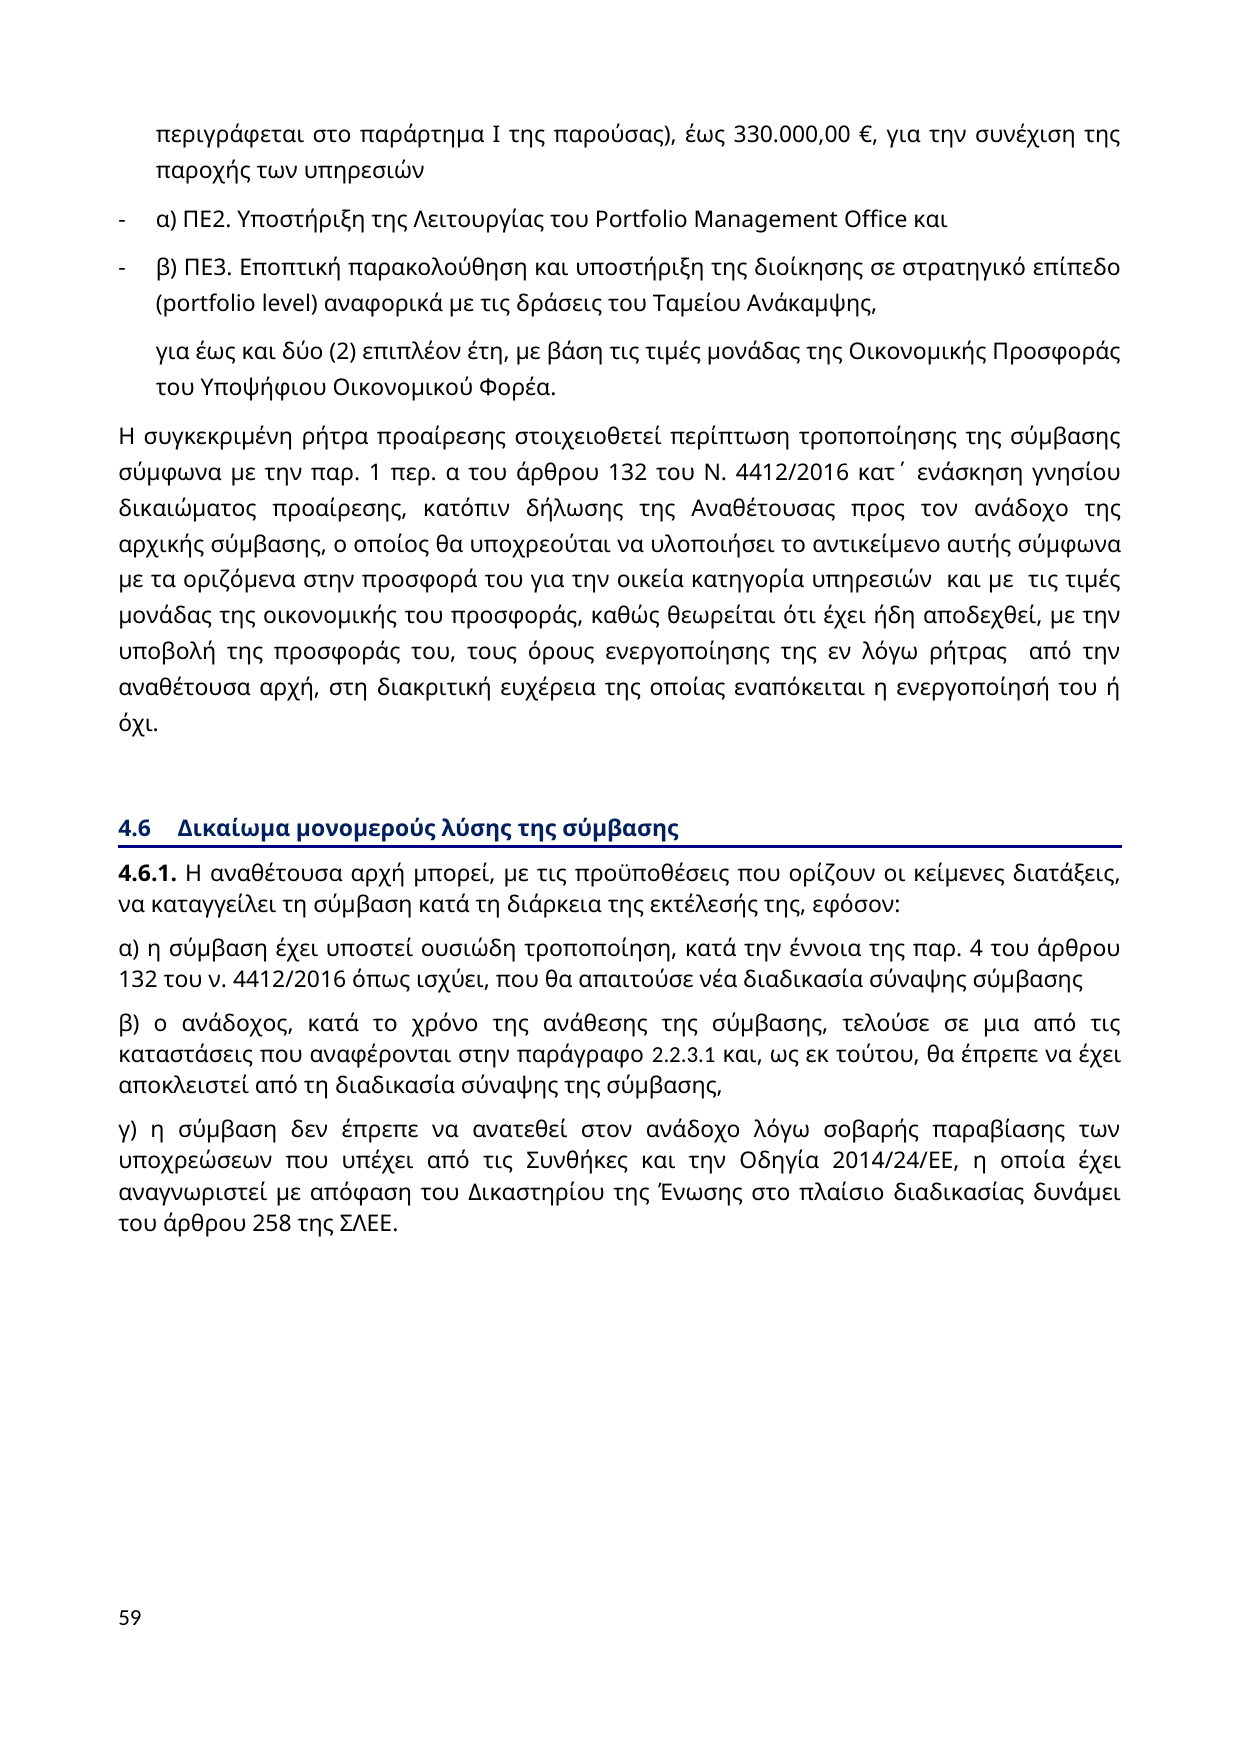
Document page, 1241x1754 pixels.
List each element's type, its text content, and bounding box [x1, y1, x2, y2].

text για έως και δύο (2) επιπλέον έτη, με βάση τις τιμές μονάδας της Οικονομικής Προσφοράς του Υποψήφιου Οικονομικού Φορέα. [156, 335, 1122, 402]
text Η συγκεκριμένη ρήτρα προαίρεσης στοιχειοθετεί περίπτωση τροποποίησης της σύμβασης σύμφωνα με την παρ. 1 περ. α του άρθρου 132 του Ν. 4412/2016 κατ΄ ενάσκηση γνησίου δικαιώματος προαίρεσης, κατόπιν δήλωσης της Αναθέτουσας προς τον ανάδοχο της αρχικής σύμβασης, ο οποίος θα υποχρεούται να υλοποιήσει το αντικείμενο αυτής σύμφωνα με τα οριζόμενα στην προσφορά του για την οικεία κατηγορία υπηρεσιών και με τις τιμές μονάδας της οικονομικής του προσφοράς, καθώς θεωρείται ότι έχει ήδη αποδεχθεί, με την υποβολή της προσφοράς του, τους όρους ενεργοποίησης της εν λόγω ρήτρας από την αναθέτουσα αρχή, στη διακριτική ευχέρεια της οποίας εναπόκειται η ενεργοποίησή του ή όχι. [118, 420, 1122, 738]
text β) ο ανάδοχος, κατά το χρόνο της ανάθεσης της σύμβασης, τελούσε σε μια από τις καταστάσεις που αναφέρονται στην παράγραφο ‎2.2.3.1 και, ως εκ τούτου, θα έπρεπε να έχει αποκλειστεί από τη διαδικασία σύναψης της σύμβασης, [118, 1007, 1122, 1100]
text α) η σύμβαση έχει υποστεί ουσιώδη τροποποίηση, κατά την έννοια της παρ. 4 του άρθρου 132 του ν. 4412/2016 όπως ισχύει, που θα απαιτούσε νέα διαδικασία σύναψης σύμβασης [118, 932, 1122, 994]
list β) ΠΕ3. Εποπτική παρακολούθηση και υποστήριξη της διοίκησης σε στρατηγικό επίπεδο (portfolio level) αναφορικά με τις δράσεις του Ταμείου Ανάκαμψης, [118, 251, 1122, 318]
text γ) η σύμβαση δεν έπρεπε να ανατεθεί στον ανάδοχο λόγω σοβαρής παραβίασης των υποχρεώσεων που υπέχει από τις Συνθήκες και την Οδηγία 2014/24/ΕΕ, η οποία έχει αναγνωριστεί με απόφαση του Δικαστηρίου της Ένωσης στο πλαίσιο διαδικασίας δυνάμει του άρθρου 258 της ΣΛΕΕ. [118, 1113, 1122, 1238]
subtitle Δικαίωμα μονομερούς λύσης της σύμβασης [118, 812, 1122, 845]
list α) ΠΕ2. Υποστήριξη της Λειτουργίας του Portfolio Management Office και [118, 202, 1122, 234]
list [118, 118, 1122, 185]
text 4.6.1. Η αναθέτουσα αρχή μπορεί, με τις προϋποθέσεις που ορίζουν οι κείμενες διατάξεις, να καταγγείλει τη σύμβαση κατά τη διάρκεια της εκτέλεσής της, εφόσον: [118, 857, 1122, 919]
